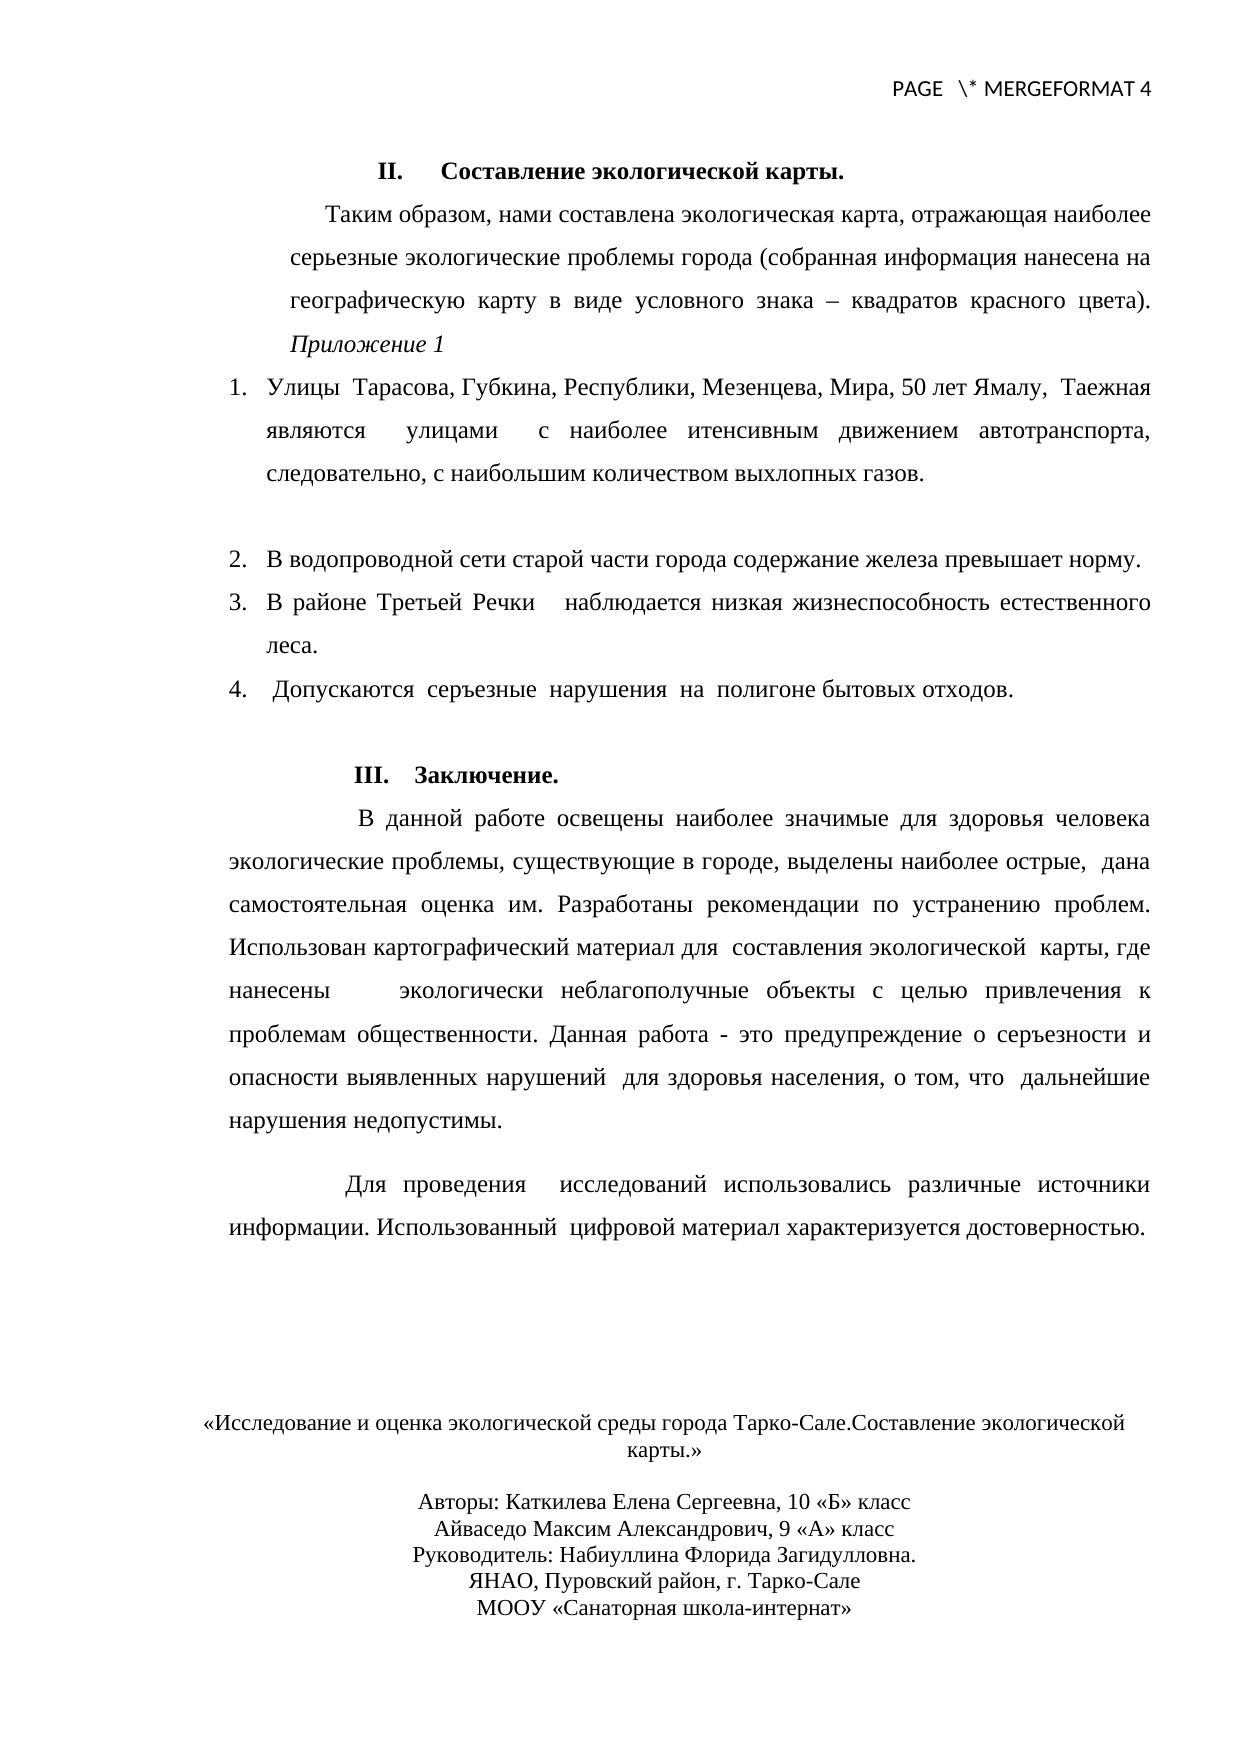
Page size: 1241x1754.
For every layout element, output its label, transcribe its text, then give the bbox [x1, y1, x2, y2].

list В районе Третьей Речки наблюдается низкая жизнеспособность естественного леса. [229, 587, 1152, 659]
text В данной работе освещены наиболее значимые для здоровья человека экологические проблемы, существующие в городе, выделены наиболее острые, дана самостоятельная оценка им. Разработаны рекомендации по устранению проблем. Использован картографический материал для составления экологической карты, где нанесены экологически неблагополучные объекты с целью привлечения к проблемам общественности. Данная работа - это предупреждение о серъезности и опасности выявленных нарушений для здоровья населения, о том, что дальнейшие нарушения недопустимы. [229, 803, 1152, 1134]
text ЯНАО, Пуровский район, г. Тарко-Сале [177, 1567, 1152, 1594]
text МООУ «Санаторная школа-интернат» [177, 1594, 1152, 1620]
list Улицы Тарасова, Губкина, Республики, Мезенцева, Мира, 50 лет Ямалу, Таежная являются улицами с наиболее итенсивным движением автотранспорта, следовательно, с наибольшим количеством выхлопных газов. [229, 372, 1152, 487]
text III. Заключение. [229, 760, 1152, 789]
text «Исследование и оценка экологической среды города Тарко-Сале.Составление экологической карты.» [177, 1409, 1152, 1462]
text Руководитель: Набиуллина Флорида Загидулловна. [177, 1541, 1152, 1567]
text Для проведения исследований использовались различные источники информации. Использованный цифровой материал характеризуется достоверностью. [229, 1169, 1152, 1241]
list В водопроводной сети старой части города содержание железа превышает норму. [229, 544, 1152, 573]
text Таким образом, нами составлена экологическая карта, отражающая наиболее серьезные экологические проблемы города (собранная информация нанесена на географическую карту в виде условного знака – квадратов красного цвета). Приложение 1 [290, 199, 1152, 357]
text II. Составление экологической карты. [177, 156, 1152, 185]
list Допускаются серъезные нарушения на полигоне бытовых отходов. [229, 674, 1152, 702]
text Авторы: Каткилева Елена Сергеевна, 10 «Б» класс [177, 1488, 1152, 1515]
text Айваседо Максим Александрович, 9 «А» класс [177, 1515, 1152, 1541]
